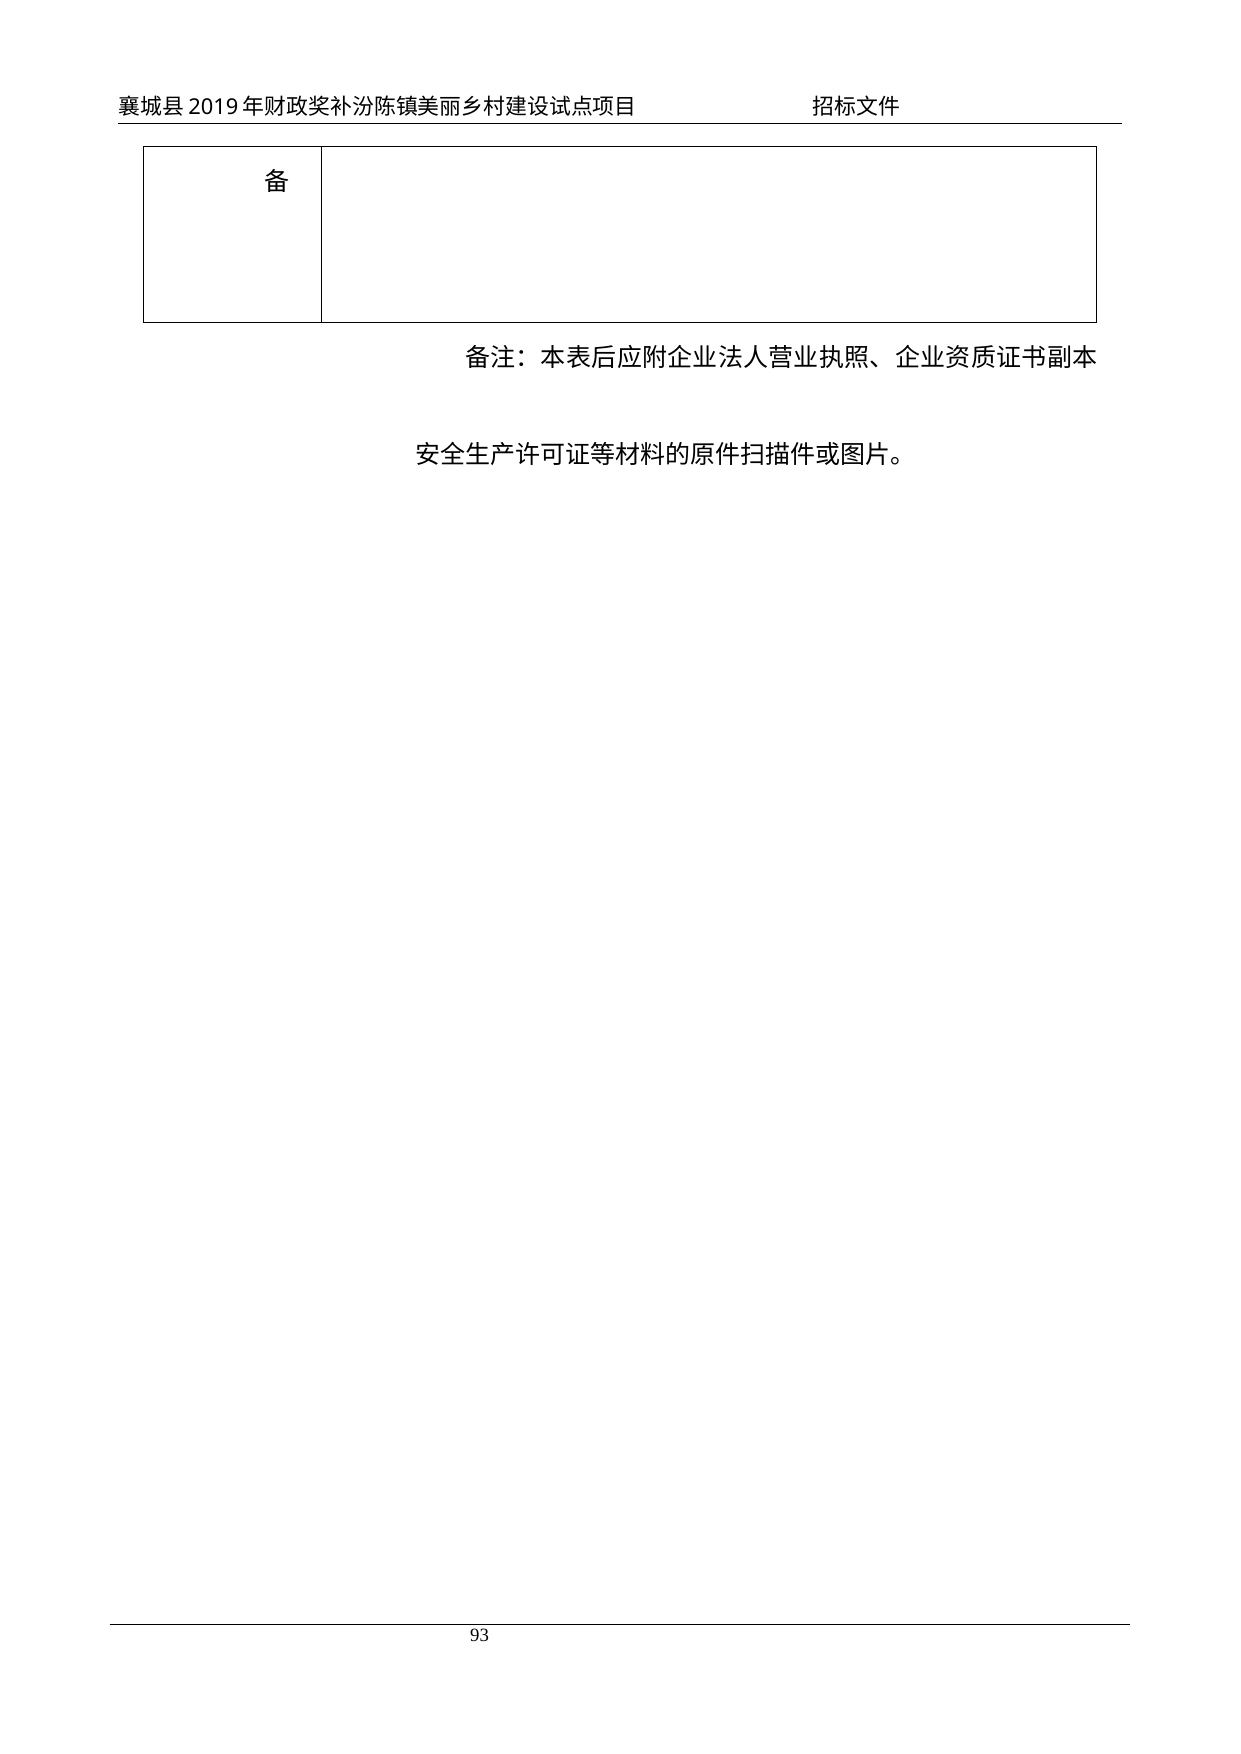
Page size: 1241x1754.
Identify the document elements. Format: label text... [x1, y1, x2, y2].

text 备注：本表后应附企业法人营业执照、企业资质证书副本、安全生产许可证等材料的原件扫描件或图片。 [415, 323, 1100, 485]
table_cell [322, 147, 1096, 322]
table_cell 备注 [144, 147, 321, 322]
